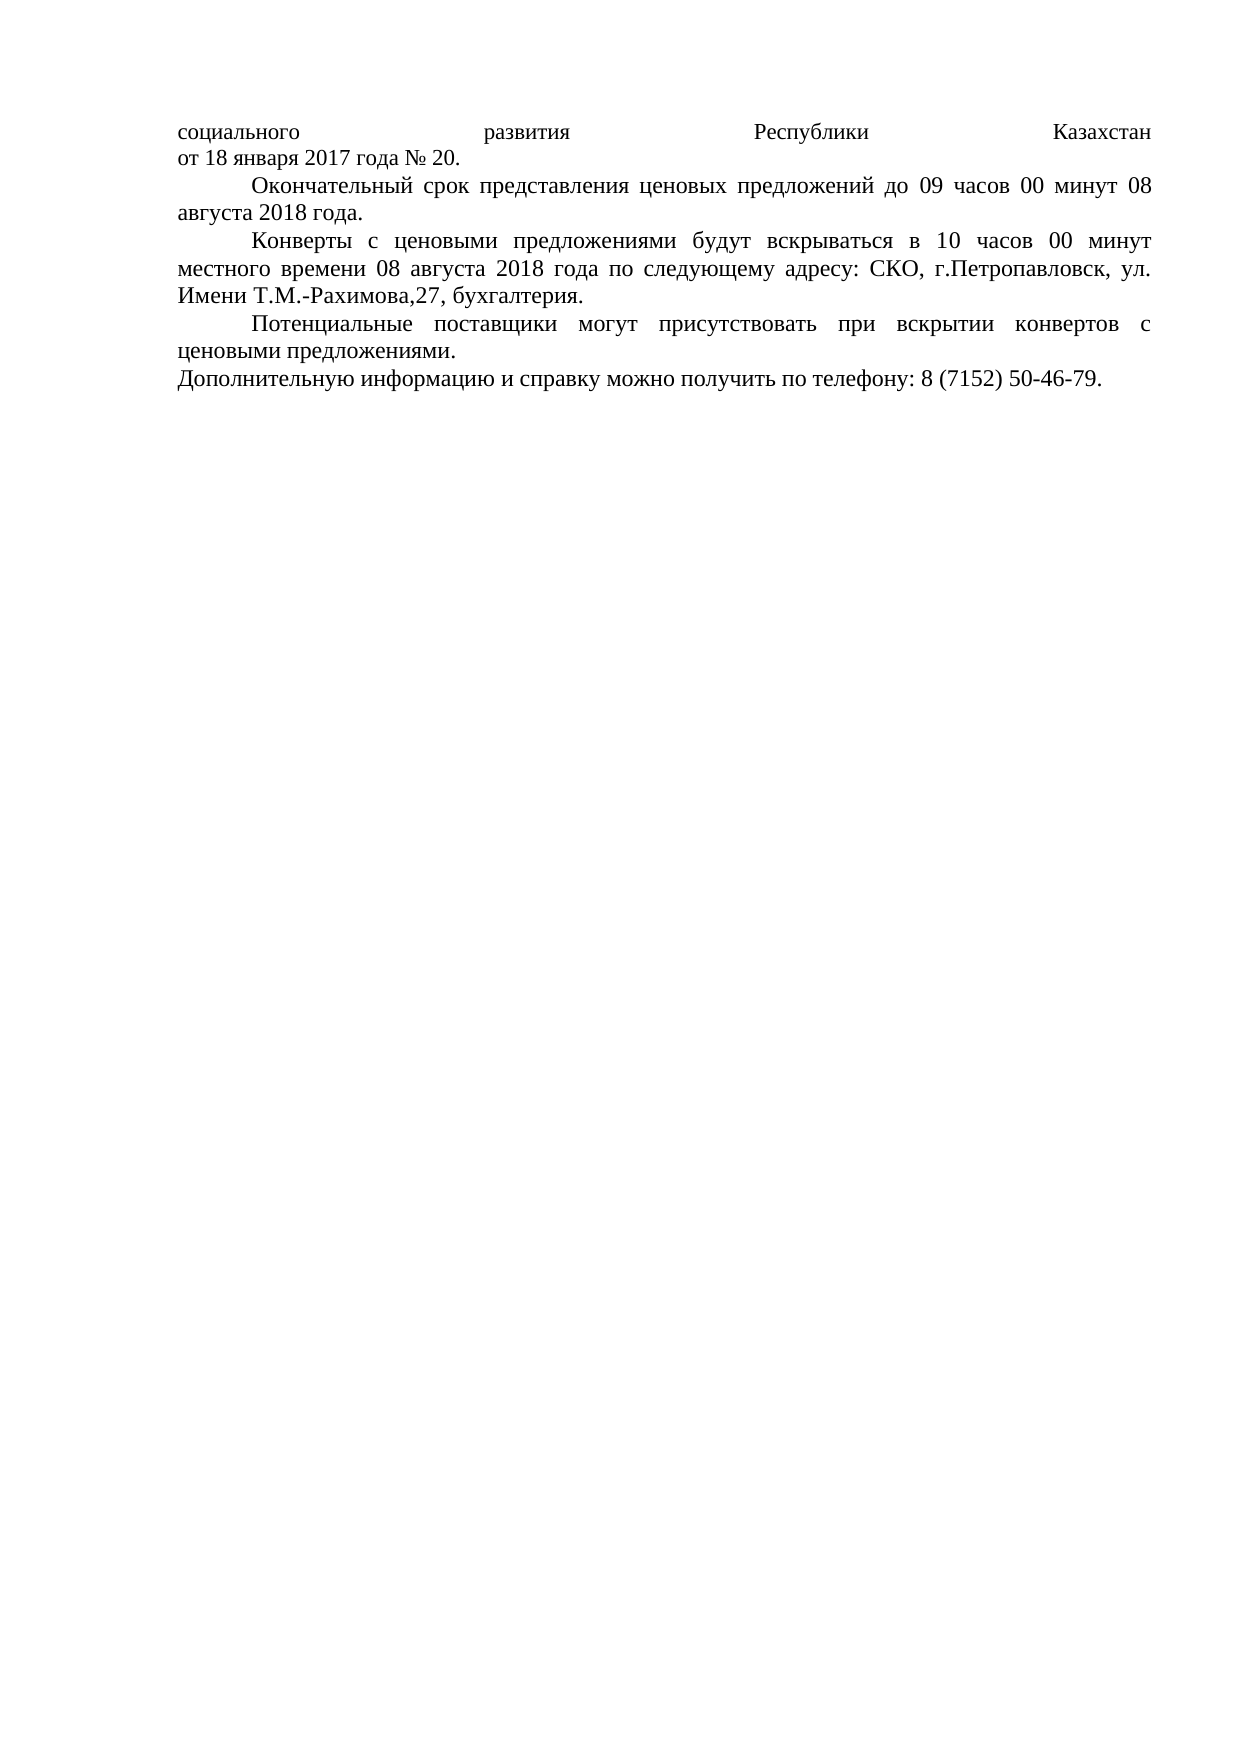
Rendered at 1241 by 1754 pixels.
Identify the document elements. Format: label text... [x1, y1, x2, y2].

text Потенциальные поставщики могут присутствовать при вскрытии конвертов с ценовыми предложениями. [177, 309, 1152, 364]
text Дополнительную информацию и справку можно получить по телефону: 8 (7152) 50-46-79. [177, 364, 1152, 392]
text Окончательный срок представления ценовых предложений до 09 часов 00 минут 08 августа 2018 года. [177, 171, 1152, 226]
text Конверты с ценовыми предложениями будут вскрываться в 10 часов 00 минут местного времени 08 августа 2018 года по следующему адресу: СКО, г.Петропавловск, ул. Имени Т.М.-Рахимова,27, бухгалтерия. [177, 226, 1152, 309]
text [177, 118, 1152, 171]
